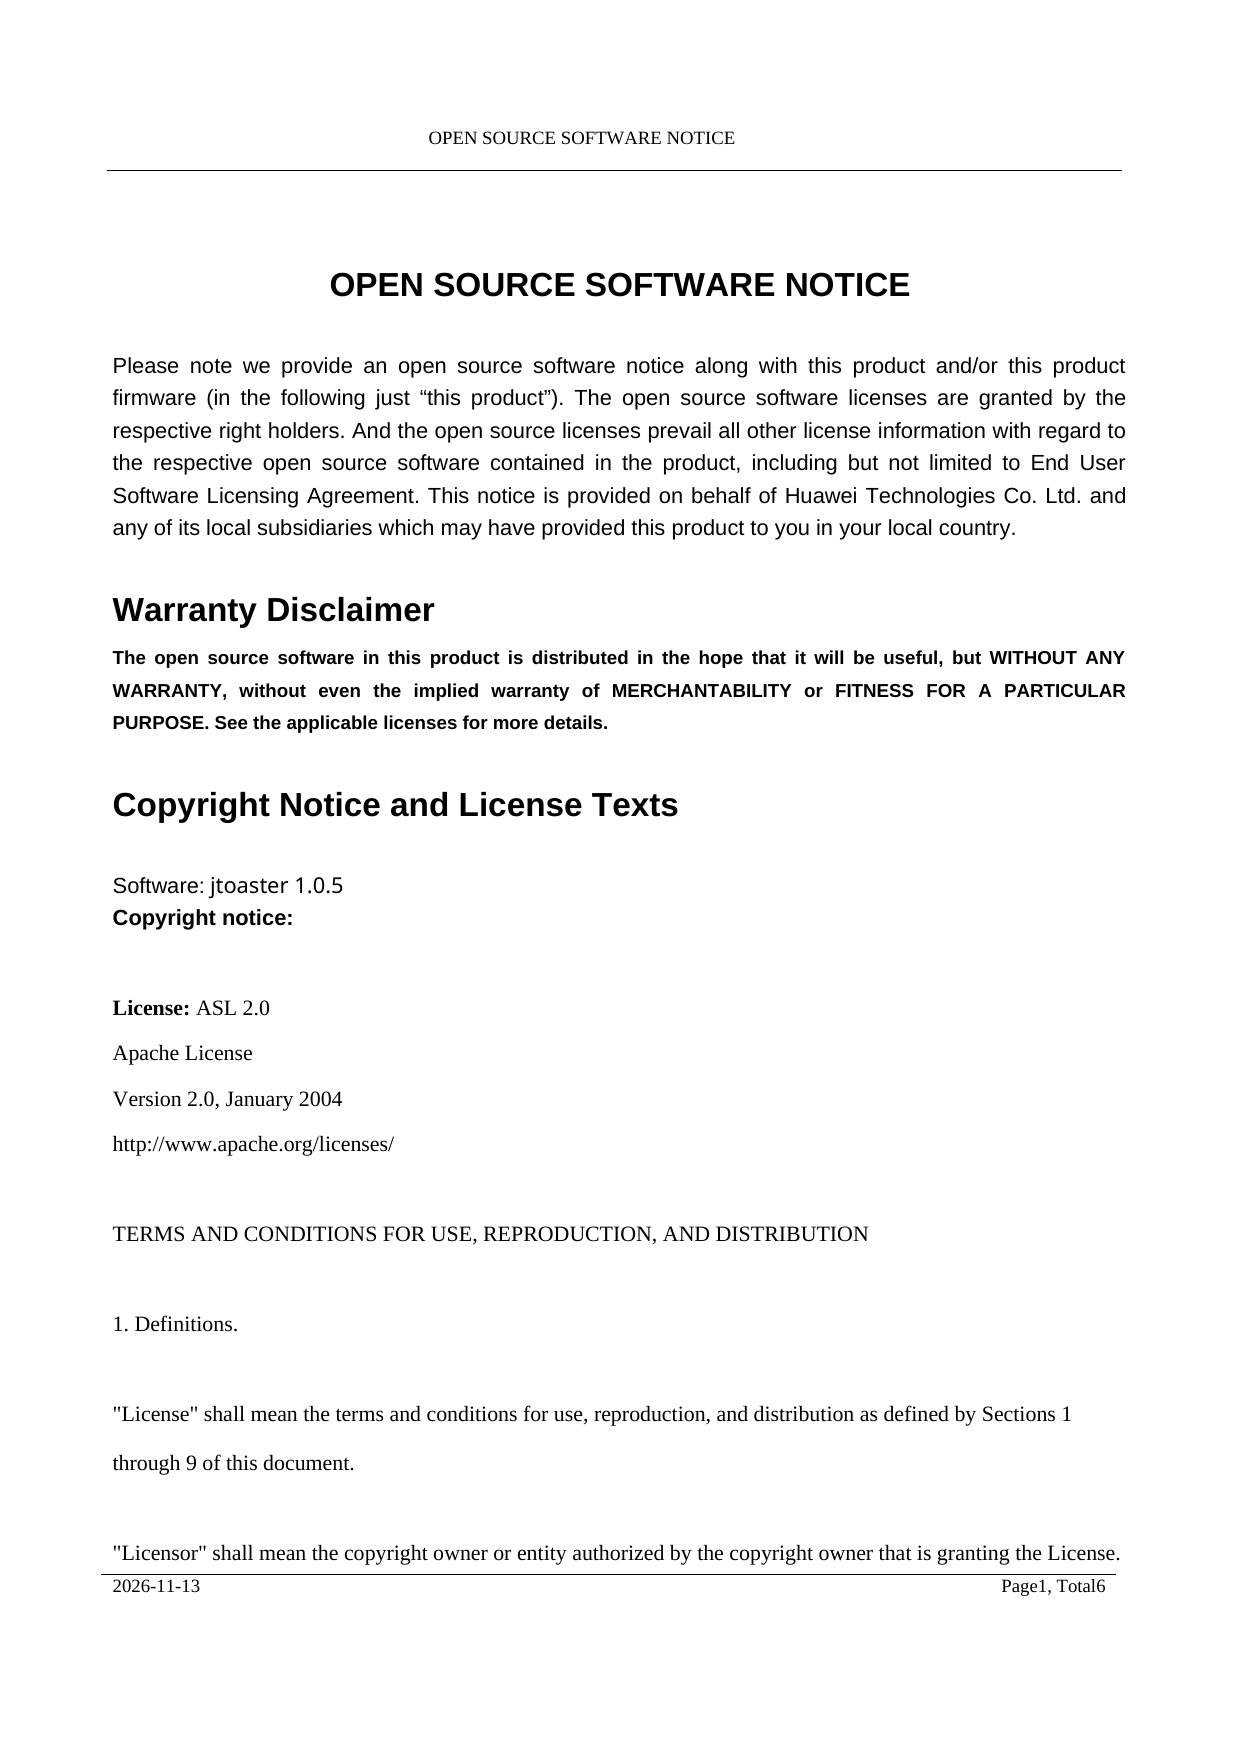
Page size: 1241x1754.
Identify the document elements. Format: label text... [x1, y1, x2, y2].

text Copyright Notice and License Texts [112, 771, 1128, 836]
text Warranty Disclaimer [112, 576, 1128, 641]
text "License" shall mean the terms and conditions for use, reproduction, and distribution as defined by Sections 1 through 9 of this document. [112, 1398, 1128, 1479]
text License: ASL 2.0 [112, 992, 1128, 1024]
text Version 2.0, January 2004 [112, 1082, 1128, 1114]
text Software: jtoaster 1.0.5 [112, 869, 1128, 901]
text Apache License [112, 1037, 1128, 1069]
text The open source software in this product is distributed in the hope that it will be useful, but WITHOUT ANY WARRANTY, without even the implied warranty of MERCHANTABILITY or FITNESS FOR A PARTICULAR PURPOSE. See the applicable licenses for more details. [112, 641, 1128, 739]
text Please note we provide an open source software notice along with this product and/or this product firmware (in the following just “this product”). The open source software licenses are granted by the respective right holders. And the open source licenses prevail all other license information with regard to the respective open source software contained in the product, including but not limited to End User Software Licensing Agreement. This notice is provided on behalf of Huawei Technologies Co. Ltd. and any of its local subsidiaries which may have provided this product to you in your local country. [112, 349, 1128, 544]
text Copyright notice: [112, 901, 1128, 934]
text OPEN SOURCE SOFTWARE NOTICE [112, 251, 1128, 316]
text http://www.apache.org/licenses/ [112, 1127, 1128, 1159]
text "Licensor" shall mean the copyright owner or entity authorized by the copyright owner that is granting the License. [112, 1537, 1128, 1569]
text 1. Definitions. [112, 1307, 1128, 1340]
text TERMS AND CONDITIONS FOR USE, REPRODUCTION, AND DISTRIBUTION [112, 1217, 1128, 1250]
